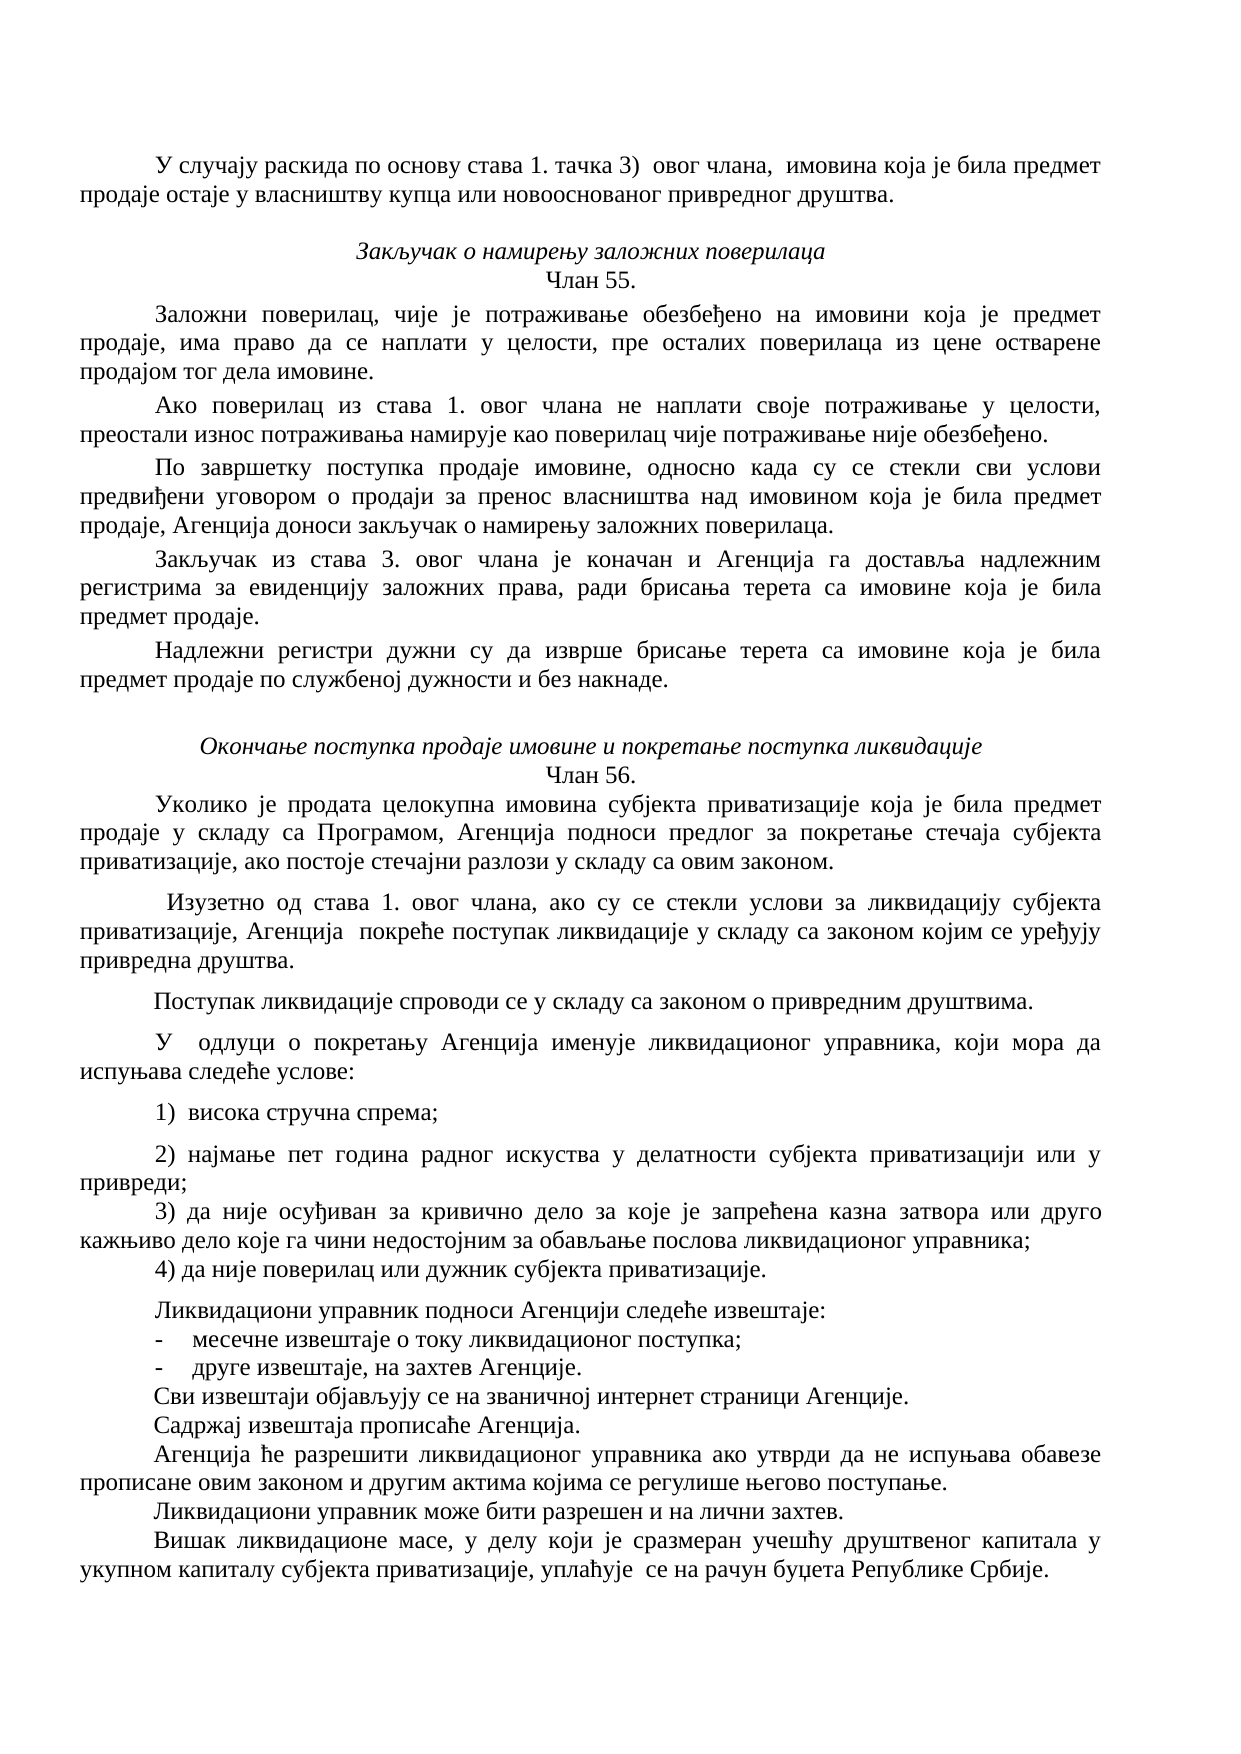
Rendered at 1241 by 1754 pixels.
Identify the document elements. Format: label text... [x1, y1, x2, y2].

list друге извештаје, на захтев Агенције. [154, 1352, 1102, 1381]
text Надлежни регистри дужни су да изврше брисање терета са имовине која је била предмет продаје по службеној дужности и без накнаде. [79, 635, 1102, 692]
text Вишак ликвидационе масе, у делу који је сразмеран учешћу друштвеног капитала у укупном капиталу субјекта приватизације, уплаћује се на рачун буџета Републике Србије. [79, 1525, 1102, 1582]
text Садржај извештаја прописаће Агенција. [153, 1410, 1102, 1439]
text У одлуци о покретању Агенција именује ликвидационог управника, који мора да испуњава следеће услове: [79, 1027, 1102, 1085]
text Поступак ликвидације спроводи се у складу са законом о привредним друштвима. [79, 986, 1102, 1015]
text Окончање поступка продаје имовине и покретање поступка ликвидације [79, 731, 1102, 760]
text Изузетно од става 1. овог члана, ако су се стекли услови за ликвидацију субјекта приватизације, Агенција покреће поступак ликвидације у складу са законом којим се уређују привредна друштва. [79, 887, 1102, 974]
text Сви извештаји објављују се на званичној интернет страници Агенције. [153, 1381, 1102, 1410]
text Агенција ће разрешити ликвидационог управника ако утврди да не испуњава обавезе прописане овим законом и другим актима којима се регулише његово поступање. [79, 1439, 1102, 1496]
text Уколико је продата целокупна имовина субјекта приватизације која је била предмет продаје у складу са Програмом, Агенција подноси предлог за покретање стечаја субјекта приватизације, ако постоје стечајни разлози у складу са овим законом. [79, 789, 1102, 875]
text 1) висока стручна спрема; [79, 1097, 1102, 1126]
text У случају раскида по основу става 1. тачка 3) овог члана, имовина која је била предмет продаје остаје у власништву купца или новооснованог привредног друштва. [79, 150, 1102, 207]
list 4) да није поверилац или дужник субјекта приватизације. [117, 1254, 1102, 1282]
text Ликвидациони управник подноси Агенцији следеће извештаје: [79, 1295, 1102, 1324]
text Члан 55. [79, 265, 1102, 294]
list 2) најмање пет година радног искуства у делатности субјекта приватизацији или у привреди; [79, 1139, 1102, 1196]
list 3) да није осуђиван за кривично дело за које је запрећена казна затвора или друго кажњиво дело које га чини недостојним за обављање послова ликвидационог управника; [79, 1196, 1102, 1254]
list месечне извештаје о току ликвидационог поступка; [154, 1324, 1102, 1352]
text Ликвидациони управник може бити разрешен и на лични захтев. [79, 1496, 1102, 1525]
text По завршетку поступка продаје имовине, односно када су се стекли сви услови предвиђени уговором о продаји за пренос власништва над имовином која је била предмет продаје, Агенција доноси закључак о намирењу заложних поверилаца. [79, 452, 1102, 539]
text Ако поверилац из става 1. овог члана не наплати своје потраживање у целости, преостали износ потраживања намирује као поверилац чије потраживање није обезбеђено. [79, 390, 1102, 447]
text Закључак о намирењу заложних поверилаца [79, 236, 1102, 265]
text Закључак из става 3. овог члана је коначан и Агенција га доставља надлежним регистрима за евиденцију заложних права, ради брисања терета са имовине која је била предмет продаје. [79, 544, 1102, 630]
text Члан 56. [79, 760, 1102, 789]
text Заложни поверилац, чије је потраживање обезбеђено на имовини која је предмет продаје, има право да се наплати у целости, пре осталих поверилаца из цене остварене продајом тог дела имовине. [79, 299, 1102, 385]
